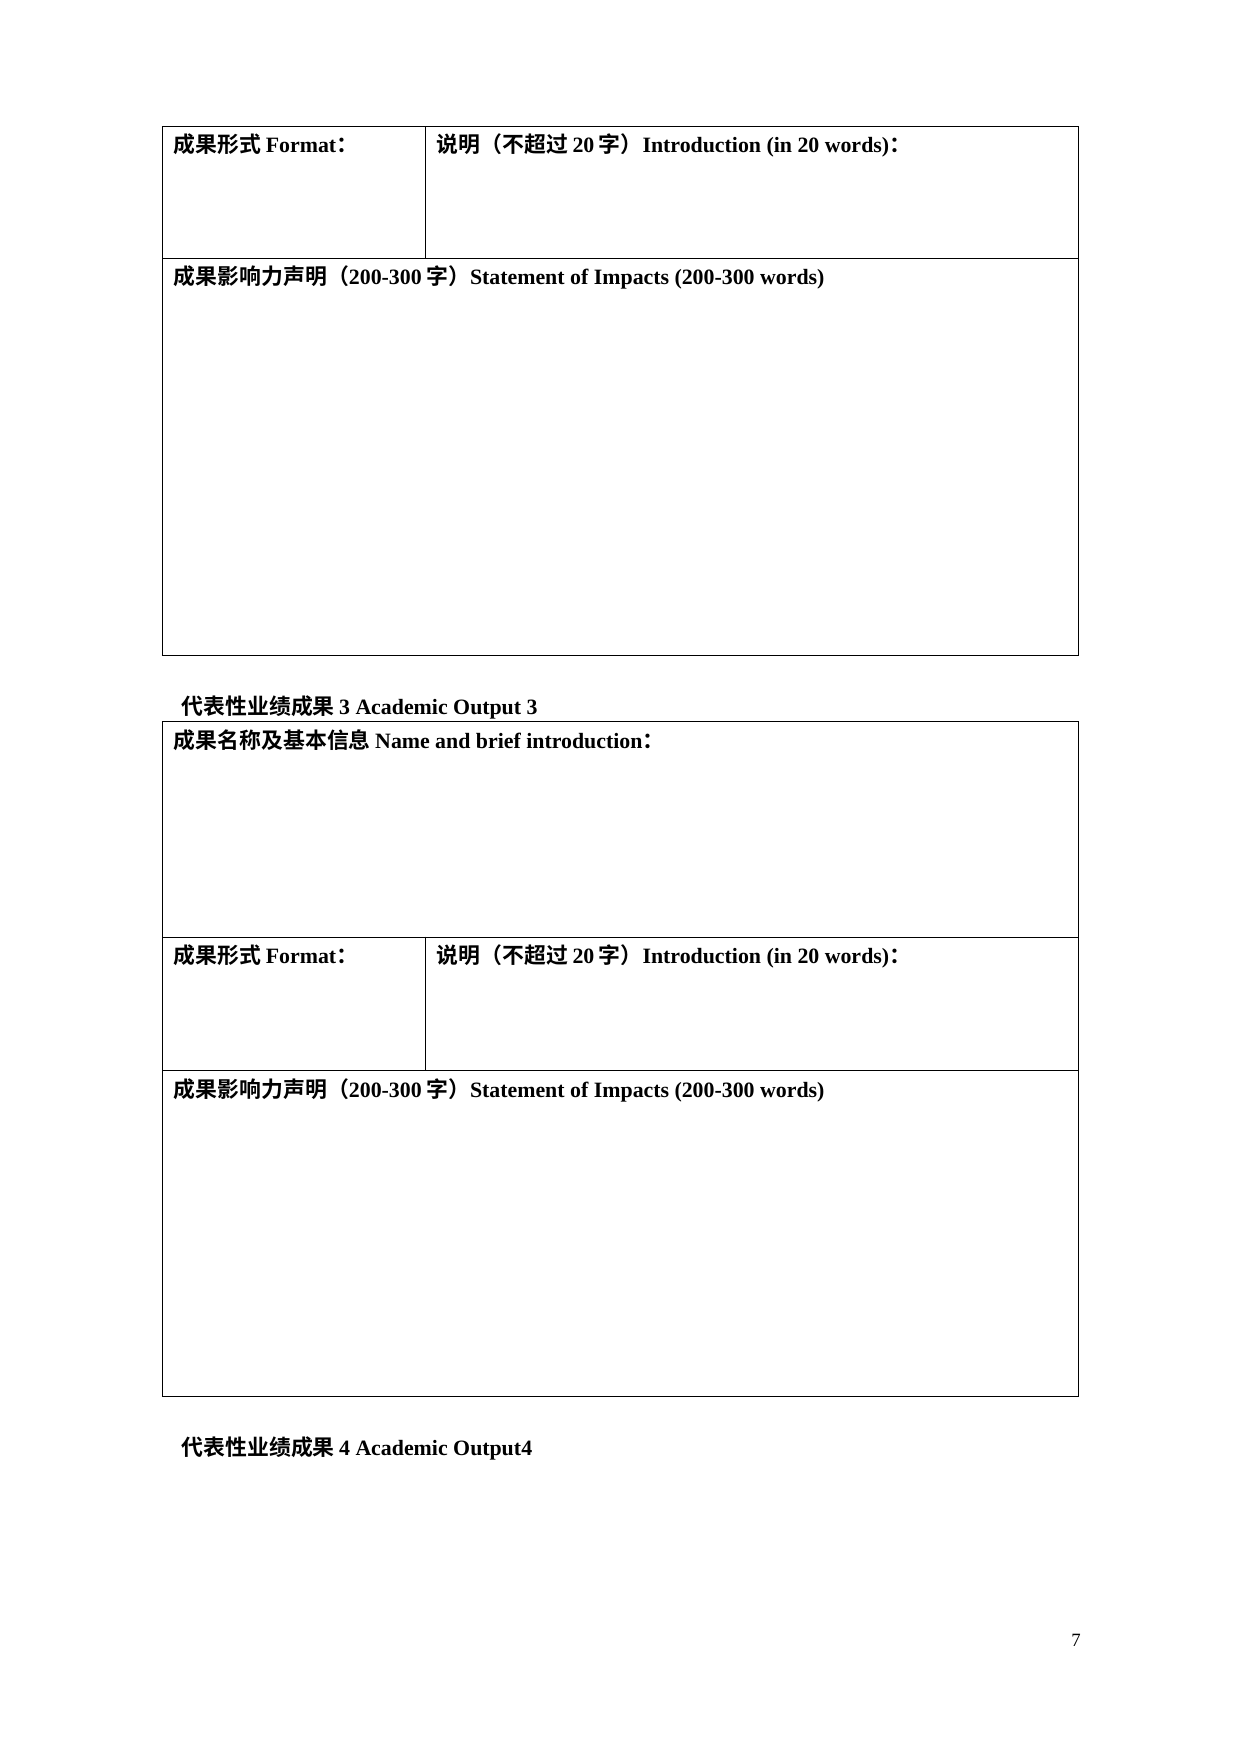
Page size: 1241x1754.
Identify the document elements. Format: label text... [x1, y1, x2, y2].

table_cell 成果形式Format： [163, 127, 425, 257]
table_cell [163, 259, 1078, 655]
table_cell 成果形式Format： [163, 938, 425, 1070]
text 代表性业绩成果4 Academic Output4 [159, 1429, 1113, 1462]
table_header 成果名称及基本信息Name and brief introduction： [163, 722, 1078, 937]
table_cell 说明（不超过20字）Introduction (in 20 words)： [426, 127, 1078, 257]
table_cell 说明（不超过20字）Introduction (in 20 words)： [426, 938, 1078, 1070]
text 代表性业绩成果3 Academic Output 3 [159, 689, 1113, 721]
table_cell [163, 1071, 1078, 1396]
